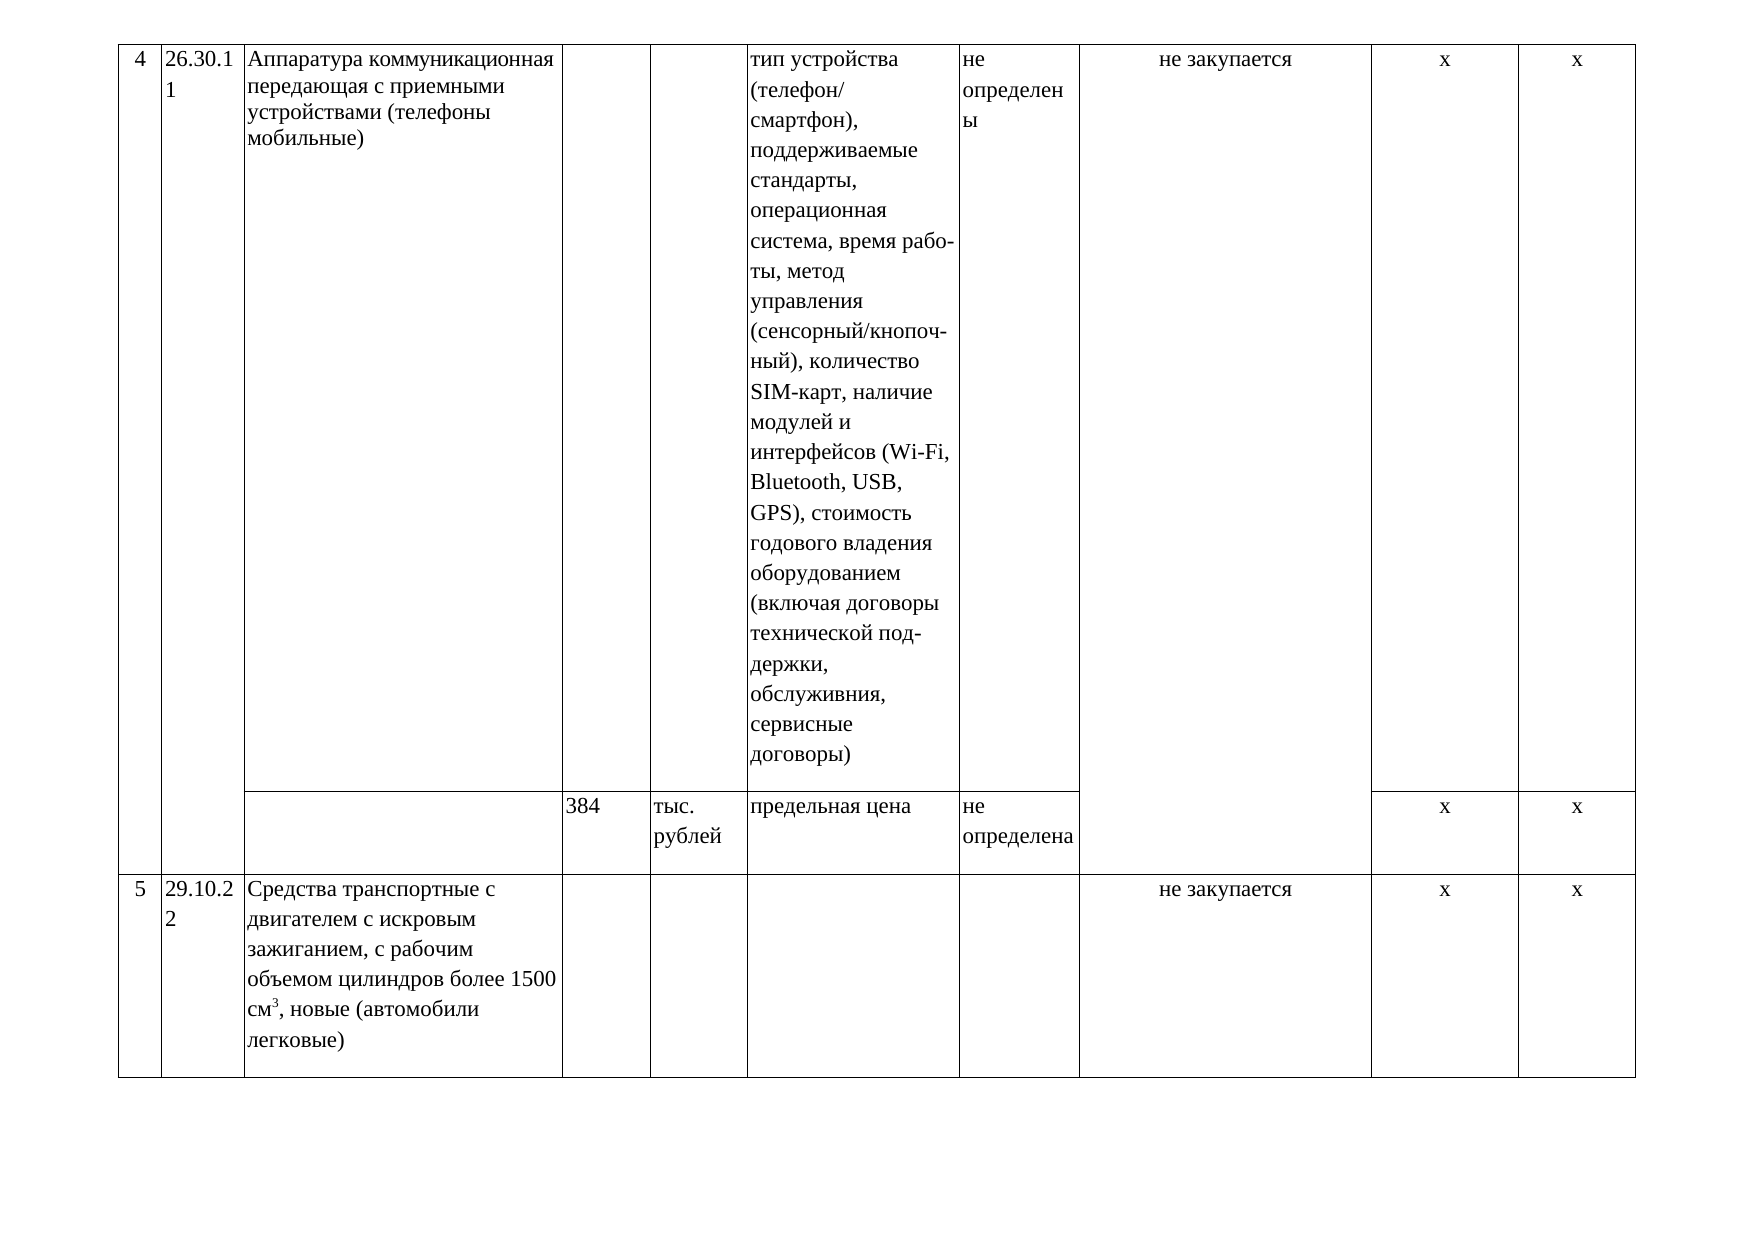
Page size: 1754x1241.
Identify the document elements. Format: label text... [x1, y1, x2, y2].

table_cell [563, 875, 650, 1077]
table_cell [563, 45, 650, 791]
table_cell [651, 45, 747, 791]
table_cell х [1372, 45, 1518, 791]
table_cell не закупается [1080, 875, 1371, 1077]
table_cell предельная цена [748, 792, 959, 873]
table_cell х [1519, 875, 1635, 1077]
table_cell х [1519, 45, 1635, 791]
table_cell х [1372, 875, 1518, 1077]
table_cell не определена [960, 792, 1079, 873]
table_cell не закупается [1080, 45, 1371, 873]
table_cell 29.10.22 [162, 875, 244, 1077]
table_cell 5 [119, 875, 161, 1077]
table_cell Средства транспортные с двигателем с искровым зажиганием, с рабочим объемом цилиндров более 1500 см3, новые (автомобили легковые) [245, 875, 562, 1077]
table_cell 4 [119, 45, 161, 873]
table_cell [960, 875, 1079, 1077]
table_cell тип устройства (телефон/ смартфон), поддерживаемые стандарты, операционная система, время рабо-ты, метод управления (сенсорный/кнопоч-ный), количество SIM-карт, наличие модулей и интерфейсов (Wi-Fi, Bluetooth, USB, GPS), стоимость годового владения оборудованием (включая договоры технической под-держки, обслуживния, сервисные договоры) [748, 45, 959, 791]
table_cell [245, 792, 562, 873]
table_cell х [1372, 792, 1518, 873]
table_cell [748, 875, 959, 1077]
table_cell 26.30.11 [162, 45, 244, 873]
table_cell Аппаратура коммуникационная передающая с приемными устройствами (телефоны мобильные) [245, 45, 562, 791]
table_cell 384 [563, 792, 650, 873]
table_cell тыс. рублей [651, 792, 747, 873]
table_cell не определены [960, 45, 1079, 791]
table_cell х [1519, 792, 1635, 873]
table_cell [651, 875, 747, 1077]
